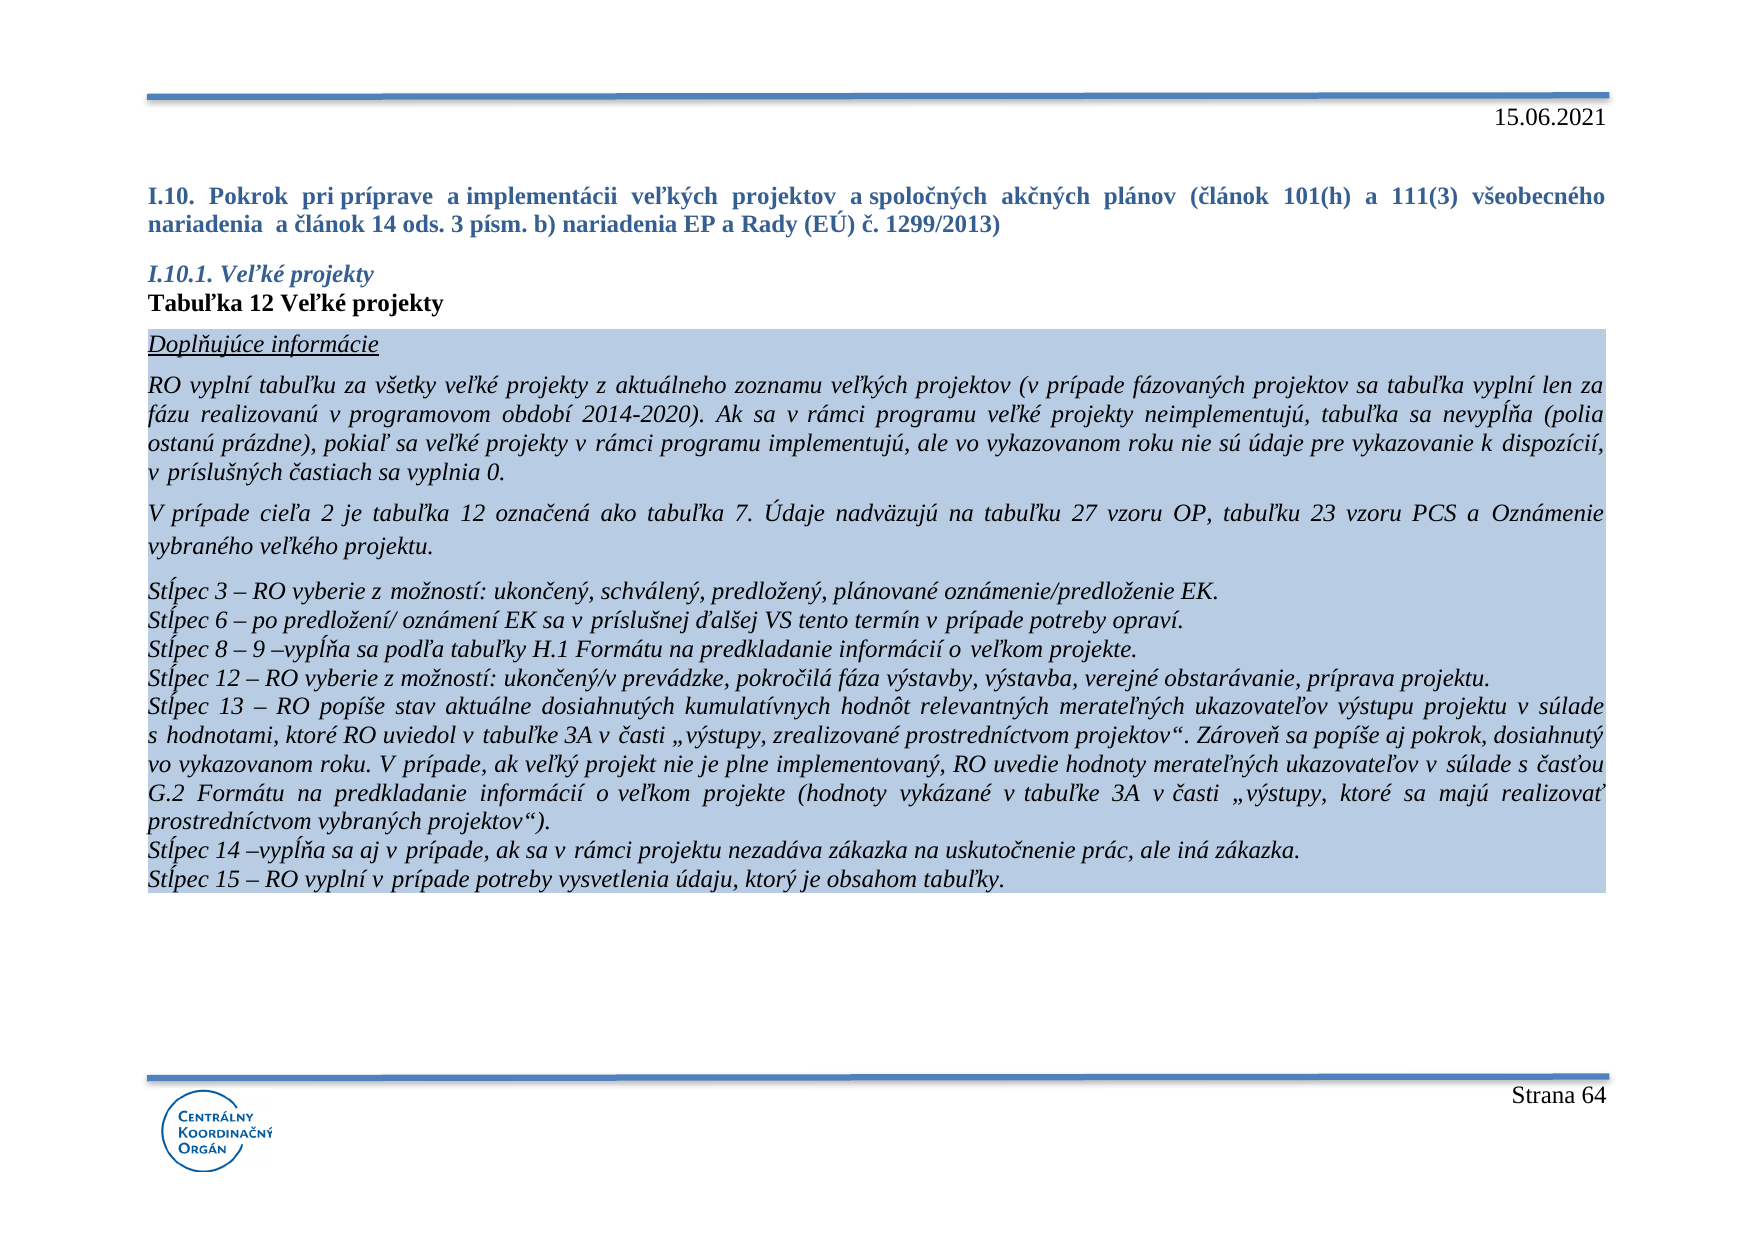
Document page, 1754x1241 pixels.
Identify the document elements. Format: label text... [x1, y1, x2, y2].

text Stĺpec 15 – RO vyplní v prípade potreby vysvetlenia údaju, ktorý je obsahom tabuľky. [148, 864, 1606, 893]
text Stĺpec 8 – 9 –vypĺňa sa podľa tabuľky H.1 Formátu na predkladanie informácií o veľkom projekte. [148, 634, 1606, 663]
text Stĺpec 12 – RO vyberie z možností: ukončený/v prevádzke, pokročilá fáza výstavby, výstavba, verejné obstarávanie, príprava projektu. [148, 663, 1606, 691]
text I.10. Pokrok pri príprave a implementácii veľkých projektov a spoločných akčných plánov (článok 101(h) a 111(3) všeobecného nariadenia a článok 14 ods. 3 písm. b) nariadenia EP a Rady (EÚ) č. 1299/2013) [148, 181, 1606, 238]
text Stĺpec 3 – RO vyberie z možností: ukončený, schválený, predložený, plánované oznámenie/predloženie EK. [148, 576, 1606, 605]
picture [159, 1088, 272, 1171]
text V prípade cieľa 2 je tabuľka 12 označená ako tabuľka 7. Údaje nadväzujú na tabuľku 27 vzoru OP, tabuľku 23 vzoru PCS a Oznámenie vybraného veľkého projektu. [148, 498, 1606, 560]
text Tabuľka 12 Veľké projekty [148, 288, 1606, 317]
text Stĺpec 14 –vypĺňa sa aj v prípade, ak sa v rámci projektu nezadáva zákazka na uskutočnenie prác, ale iná zákazka. [148, 835, 1606, 864]
text Doplňujúce informácie [148, 329, 1606, 358]
text RO vyplní tabuľku za všetky veľké projekty z aktuálneho zoznamu veľkých projektov (v prípade fázovaných projektov sa tabuľka vyplní len za fázu realizovanú v programovom období 2014-2020). Ak sa v rámci programu veľké projekty neimplementujú, tabuľka sa nevypĺňa (polia ostanú prázdne), pokiaľ sa veľké projekty v rámci programu implementujú, ale vo vykazovanom roku nie sú údaje pre vykazovanie k dispozícií, v príslušných častiach sa vyplnia 0. [148, 370, 1606, 485]
text Stĺpec 13 – RO popíše stav aktuálne dosiahnutých kumulatívnych hodnôt relevantných merateľných ukazovateľov výstupu projektu v súlade s hodnotami, ktoré RO uviedol v tabuľke 3A v časti „výstupy, zrealizované prostredníctvom projektov“. Zároveň sa popíše aj pokrok, dosiahnutý vo vykazovanom roku. V prípade, ak veľký projekt nie je plne implementovaný, RO uvedie hodnoty merateľných ukazovateľov v súlade s časťou G.2 Formátu na predkladanie informácií o veľkom projekte (hodnoty vykázané v tabuľke 3A v časti „výstupy, ktoré sa majú realizovať prostredníctvom vybraných projektov“). [148, 691, 1606, 835]
text Stĺpec 6 – po predložení/ oznámení EK sa v príslušnej ďalšej VS tento termín v prípade potreby opraví. [148, 605, 1606, 634]
text I.10.1. Veľké projekty [148, 259, 1606, 288]
